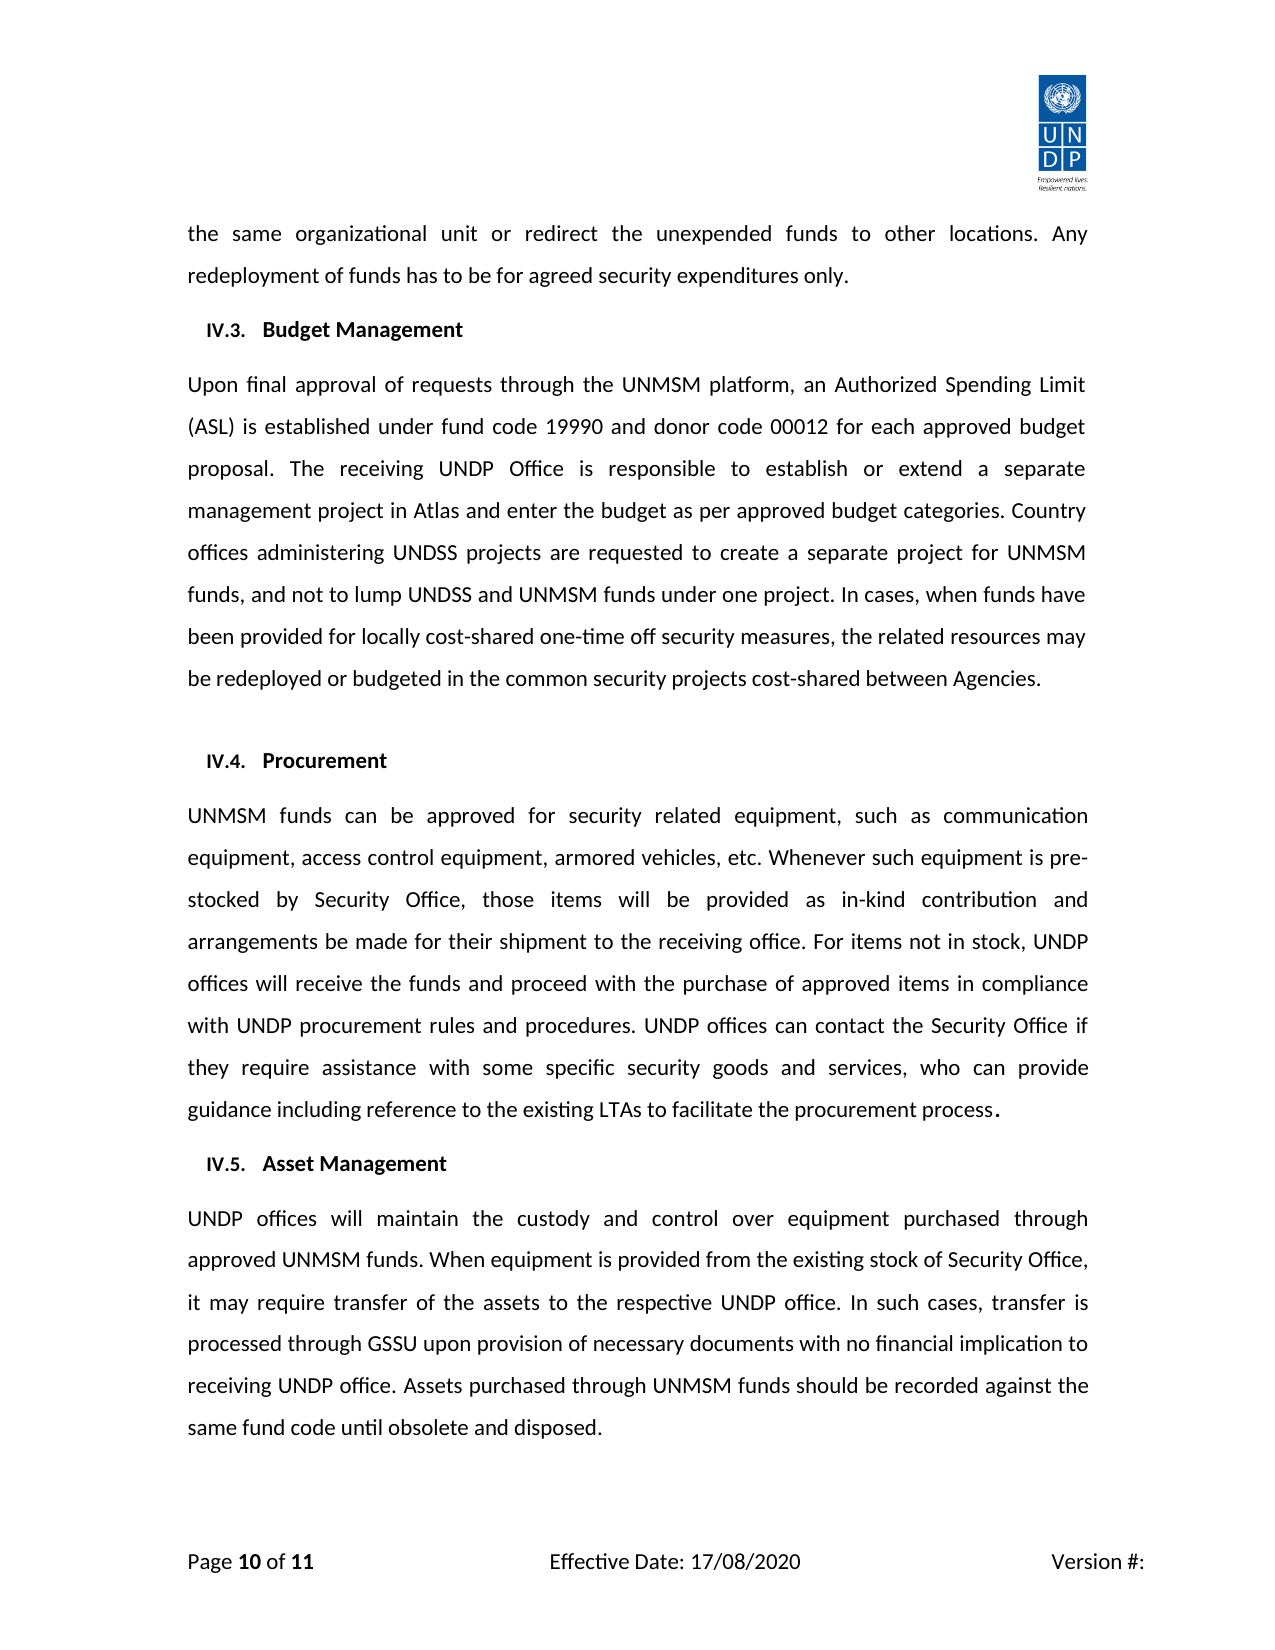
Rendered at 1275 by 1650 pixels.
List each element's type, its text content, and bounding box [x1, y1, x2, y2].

text UNDP offices will maintain the custody and control over equipment purchased through approved UNMSM funds. When equipment is provided from the existing stock of Security Office, it may require transfer of the assets to the respective UNDP office. In such cases, transfer is processed through GSSU upon provision of necessary documents with no financial implication to receiving UNDP office. Assets purchased through UNMSM funds should be recorded against the same fund code until obsolete and disposed. [187, 1204, 1090, 1442]
list Budget Management [206, 316, 1087, 343]
picture [1037, 75, 1088, 191]
list Asset Management [206, 1149, 1087, 1177]
text UNMSM funds can be approved for security related equipment, such as communication equipment, access control equipment, armored vehicles, etc. Whenever such equipment is pre-stocked by Security Office, those items will be provided as in-kind contribution and arrangements be made for their shipment to the receiving office. For items not in stock, UNDP offices will receive the funds and proceed with the purchase of approved items in compliance with UNDP procurement rules and procedures. UNDP offices can contact the Security Office if they require assistance with some specific security goods and services, who can provide guidance including reference to the existing LTAs to facilitate the procurement process. [187, 801, 1090, 1123]
list Procurement [206, 746, 1087, 774]
text Upon final approval of requests through the UNMSM platform, an Authorized Spending Limit (ASL) is established under fund code 19990 and donor code 00012 for each approved budget proposal. The receiving UNDP Office is responsible to establish or extend a separate management project in Atlas and enter the budget as per approved budget categories. Country offices administering UNDSS projects are requested to create a separate project for UNMSM funds, and not to lump UNDSS and UNMSM funds under one project. In cases, when funds have been provided for locally cost-shared one-time off security measures, the related resources may be redeployed or budgeted in the common security projects cost-shared between Agencies. [187, 370, 1087, 692]
